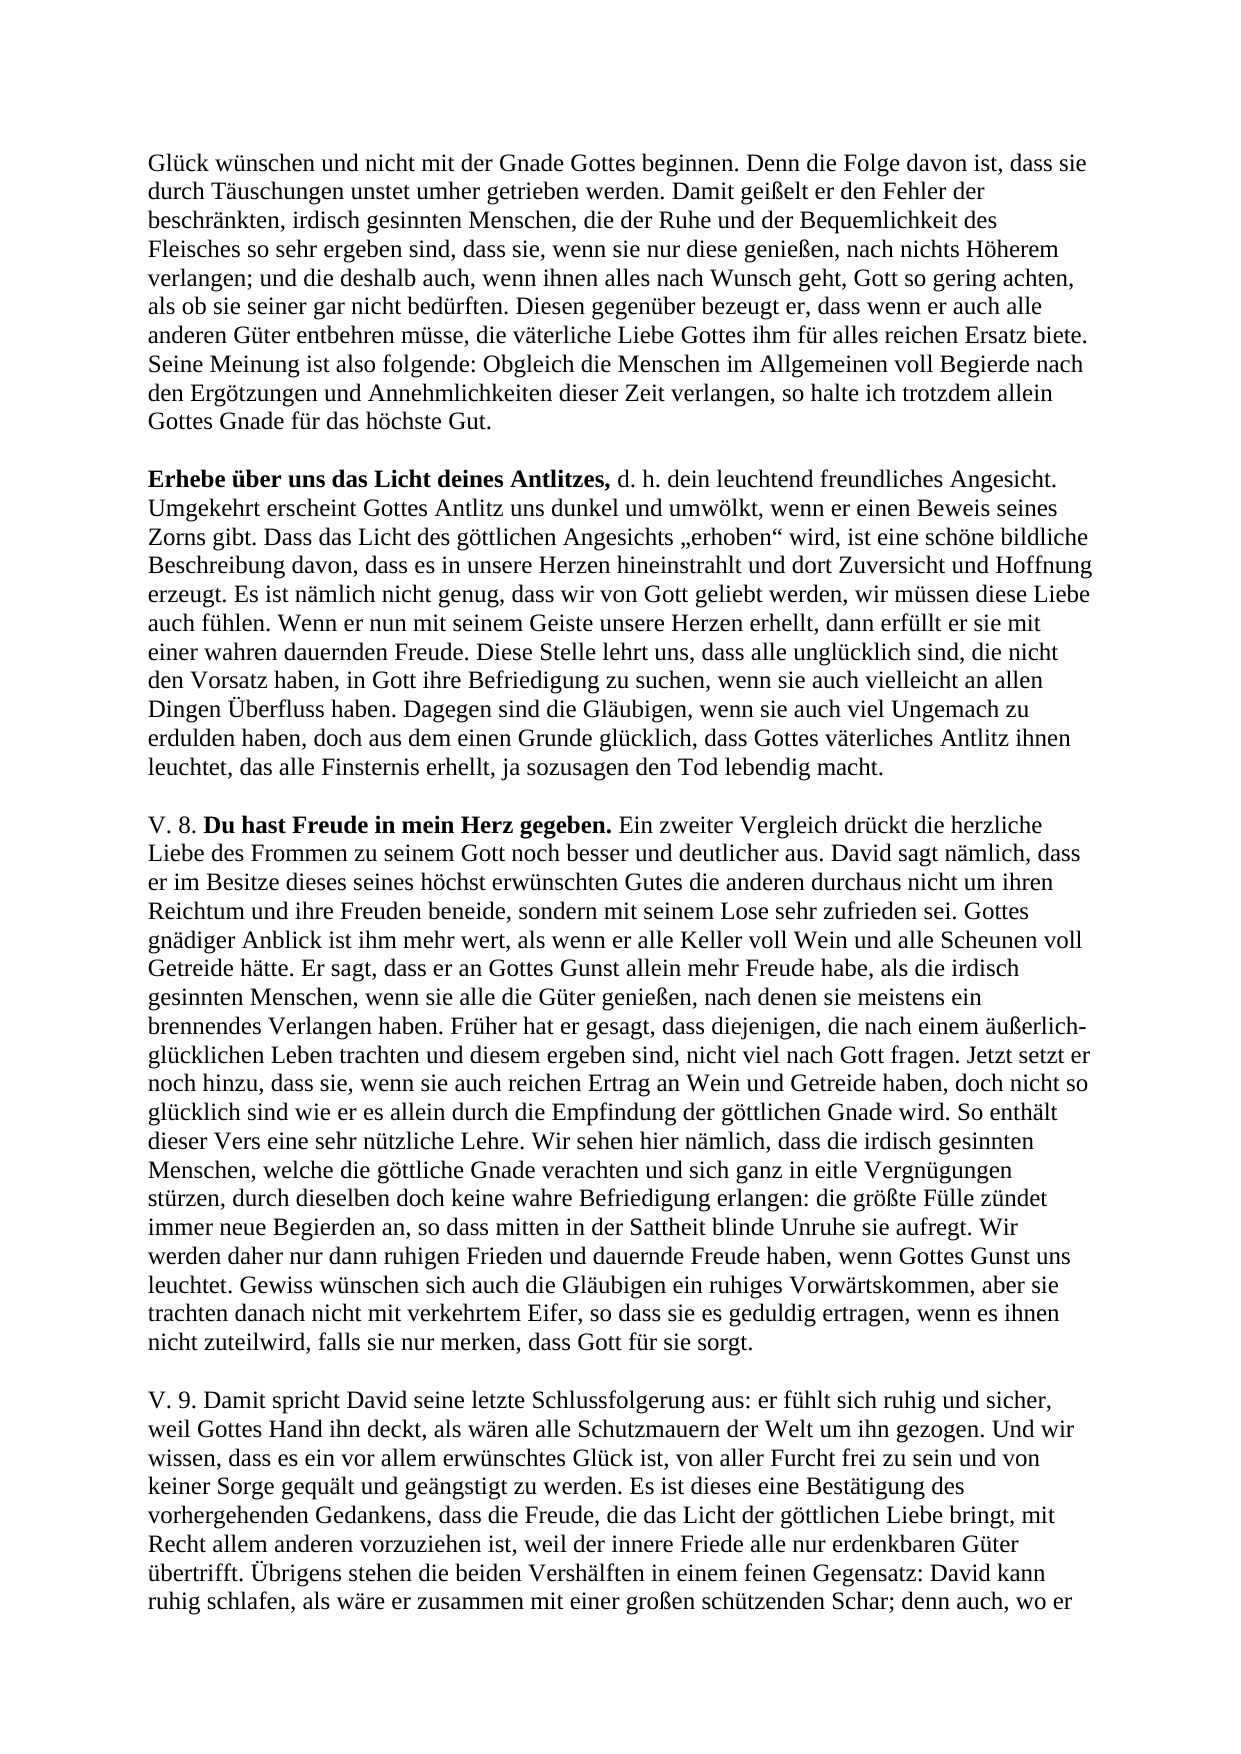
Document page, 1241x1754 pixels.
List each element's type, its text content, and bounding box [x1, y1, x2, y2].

text V. 8. Du hast Freude in mein Herz gegeben. Ein zweiter Vergleich drückt die herzliche Liebe des Frommen zu seinem Gott noch besser und deutlicher aus. David sagt nämlich, dass er im Besitze dieses seines höchst erwünschten Gutes die anderen durchaus nicht um ihren Reichtum und ihre Freuden beneide, sondern mit seinem Lose sehr zufrieden sei. Gottes gnädiger Anblick ist ihm mehr wert, als wenn er alle Keller voll Wein und alle Scheunen voll Getreide hätte. Er sagt, dass er an Gottes Gunst allein mehr Freude habe, als die irdisch gesinnten Menschen, wenn sie alle die Güter genießen, nach denen sie meistens ein brennendes Verlangen haben. Früher hat er gesagt, dass diejenigen, die nach einem äußerlich-glücklichen Leben trachten und diesem ergeben sind, nicht viel nach Gott fragen. Jetzt setzt er noch hinzu, dass sie, wenn sie auch reichen Ertrag an Wein und Getreide haben, doch nicht so glücklich sind wie er es allein durch die Empfindung der göttlichen Gnade wird. So enthält dieser Vers eine sehr nützliche Lehre. Wir sehen hier nämlich, dass die irdisch gesinnten Menschen, welche die göttliche Gnade verachten und sich ganz in eitle Vergnügungen stürzen, durch dieselben doch keine wahre Befriedigung erlangen: die größte Fülle zündet immer neue Begierden an, so dass mitten in der Sattheit blinde Unruhe sie aufregt. Wir werden daher nur dann ruhigen Frieden und dauernde Freude haben, wenn Gottes Gunst uns leuchtet. Gewiss wünschen sich auch die Gläubigen ein ruhiges Vorwärtskommen, aber sie trachten danach nicht mit verkehrtem Eifer, so dass sie es geduldig ertragen, wenn es ihnen nicht zuteilwird, falls sie nur merken, dass Gott für sie sorgt. [148, 810, 1093, 1356]
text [148, 148, 1093, 435]
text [148, 1385, 1093, 1615]
text Erhebe über uns das Licht deines Antlitzes, d. h. dein leuchtend freundliches Angesicht. Umgekehrt erscheint Gottes Antlitz uns dunkel und umwölkt, wenn er einen Beweis seines Zorns gibt. Dass das Licht des göttlichen Angesichts „erhoben“ wird, ist eine schöne bildliche Beschreibung davon, dass es in unsere Herzen hineinstrahlt und dort Zuversicht und Hoffnung erzeugt. Es ist nämlich nicht genug, dass wir von Gott geliebt werden, wir müssen diese Liebe auch fühlen. Wenn er nun mit seinem Geiste unsere Herzen erhellt, dann erfüllt er sie mit einer wahren dauernden Freude. Diese Stelle lehrt uns, dass alle unglücklich sind, die nicht den Vorsatz haben, in Gott ihre Befriedigung zu suchen, wenn sie auch vielleicht an allen Dingen Überfluss haben. Dagegen sind die Gläubigen, wenn sie auch viel Ungemach zu erdulden haben, doch aus dem einen Grunde glücklich, dass Gottes väterliches Antlitz ihnen leuchtet, das alle Finsternis erhellt, ja sozusagen den Tod lebendig macht. [148, 464, 1093, 781]
